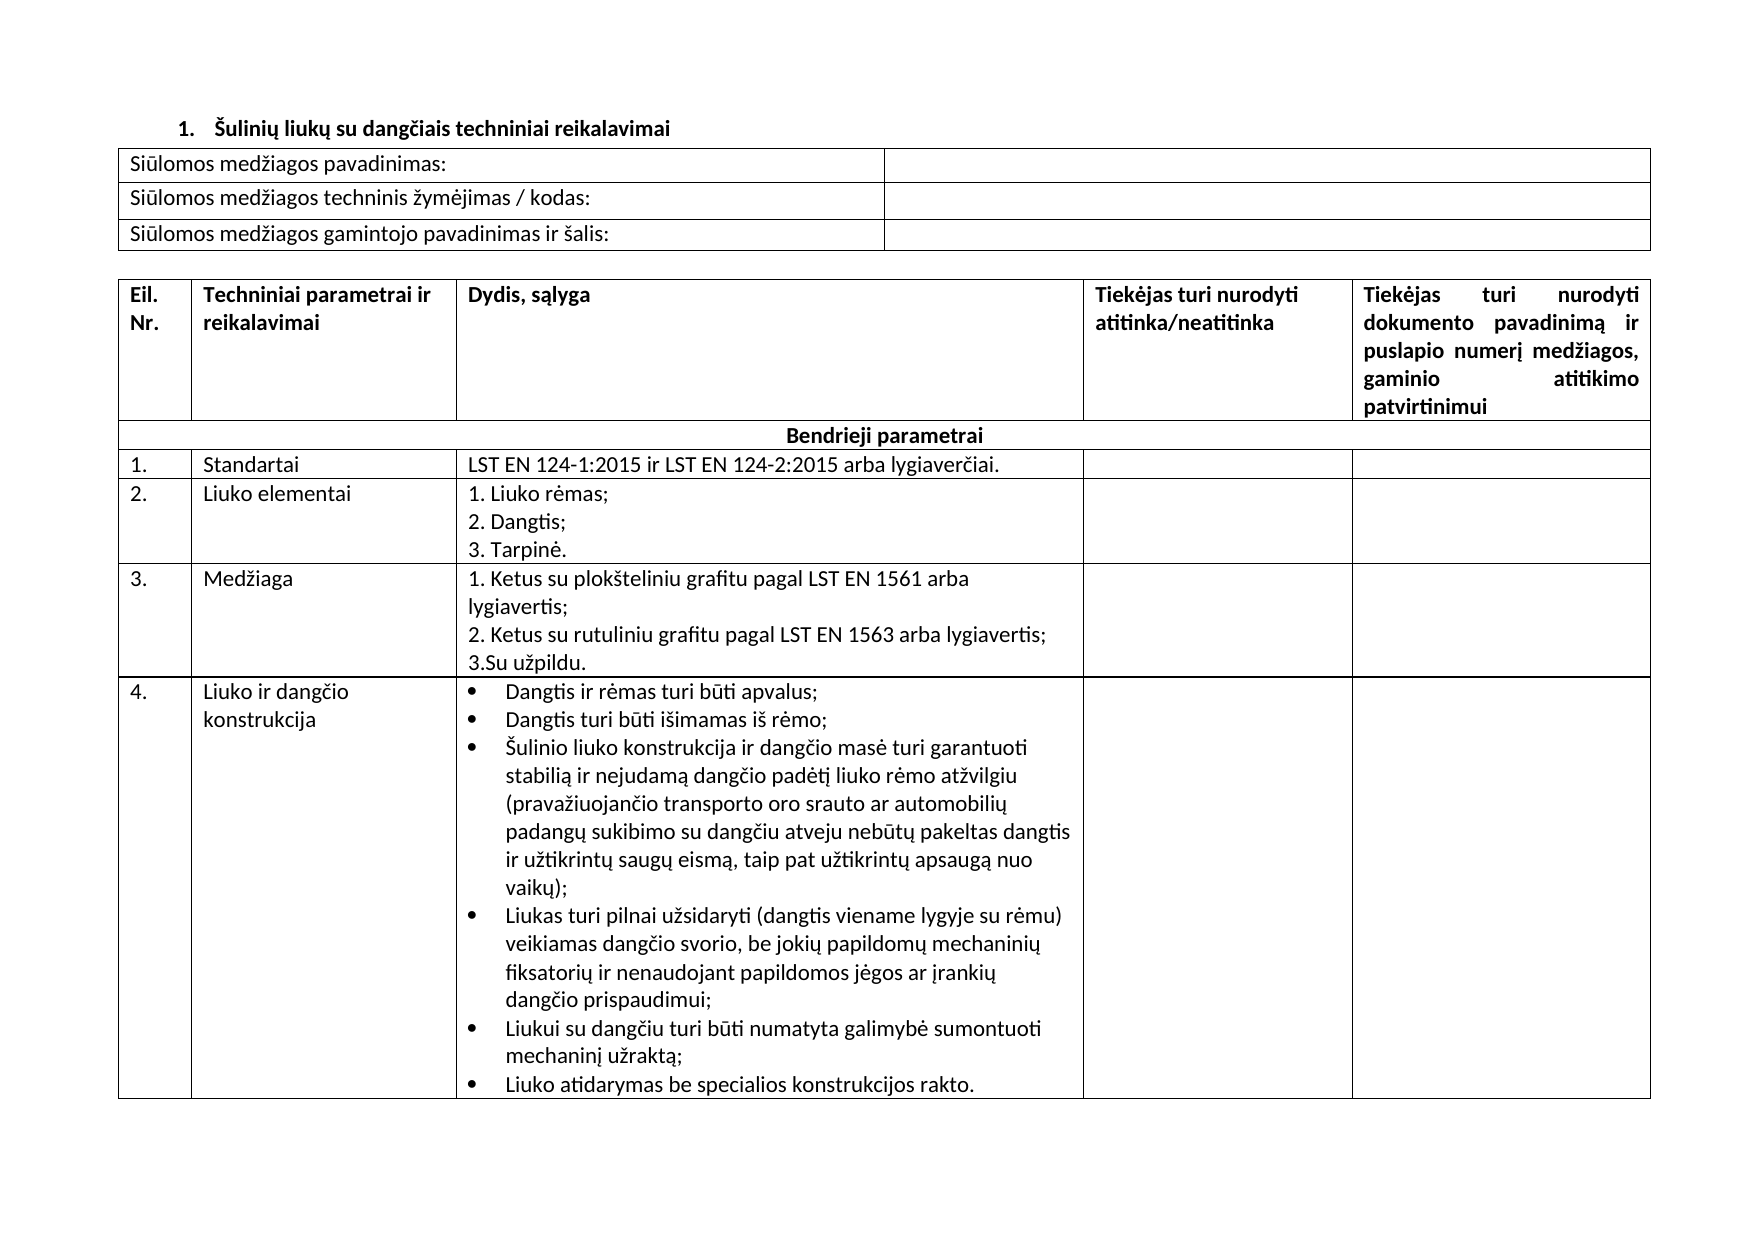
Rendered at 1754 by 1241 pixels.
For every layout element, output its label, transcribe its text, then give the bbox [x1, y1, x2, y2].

table_header Eil. Nr. [119, 280, 191, 420]
subtitle Šulinių liukų su dangčiais techniniai reikalavimai [177, 114, 1650, 142]
table_cell [885, 220, 1650, 250]
table_cell [1353, 479, 1650, 563]
table_cell [119, 479, 191, 563]
table_cell Medžiaga [192, 564, 456, 676]
table_cell [119, 678, 191, 1098]
table_header Siūlomos medžiagos pavadinimas: [119, 149, 884, 182]
table_header Tiekėjas turi nurodyti dokumento pavadinimą ir puslapio numerį medžiagos, gaminio atitikimo patvirtinimui [1353, 280, 1650, 420]
table_cell LST EN 124-1:2015 ir LST EN 124-2:2015 arba lygiaverčiai. [457, 450, 1083, 478]
table_cell Liuko elementai [192, 479, 456, 563]
table_cell 1. Liuko rėmas; 2. Dangtis; 3. Tarpinė. [457, 479, 1083, 563]
table_cell [1084, 479, 1352, 563]
table_cell Siūlomos medžiagos techninis žymėjimas / kodas: [119, 183, 884, 218]
table_header Dydis, sąlyga [457, 280, 1083, 420]
table_cell [1353, 450, 1650, 478]
table_cell [1353, 564, 1650, 676]
table_cell [119, 564, 191, 676]
table_cell [1084, 564, 1352, 676]
table_cell [119, 450, 191, 478]
table_cell Siūlomos medžiagos gamintojo pavadinimas ir šalis: [119, 220, 884, 250]
table_header Tiekėjas turi nurodyti atitinka/neatitinka [1084, 280, 1352, 420]
table_cell 1. Ketus su plokšteliniu grafitu pagal LST EN 1561 arba lygiavertis; 2. Ketus su rutuliniu grafitu pagal LST EN 1563 arba lygiavertis; 3.Su užpildu. [457, 564, 1083, 676]
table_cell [192, 678, 456, 1098]
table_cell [457, 678, 1083, 1098]
table_cell [1353, 678, 1650, 1098]
table_cell Standartai [192, 450, 456, 478]
table_cell [1084, 678, 1352, 1098]
table_header [885, 149, 1650, 182]
table_cell [1084, 450, 1352, 478]
table_cell Bendrieji parametrai [119, 421, 1650, 449]
table_header Techniniai parametrai ir reikalavimai [192, 280, 456, 420]
table_cell [885, 183, 1650, 218]
